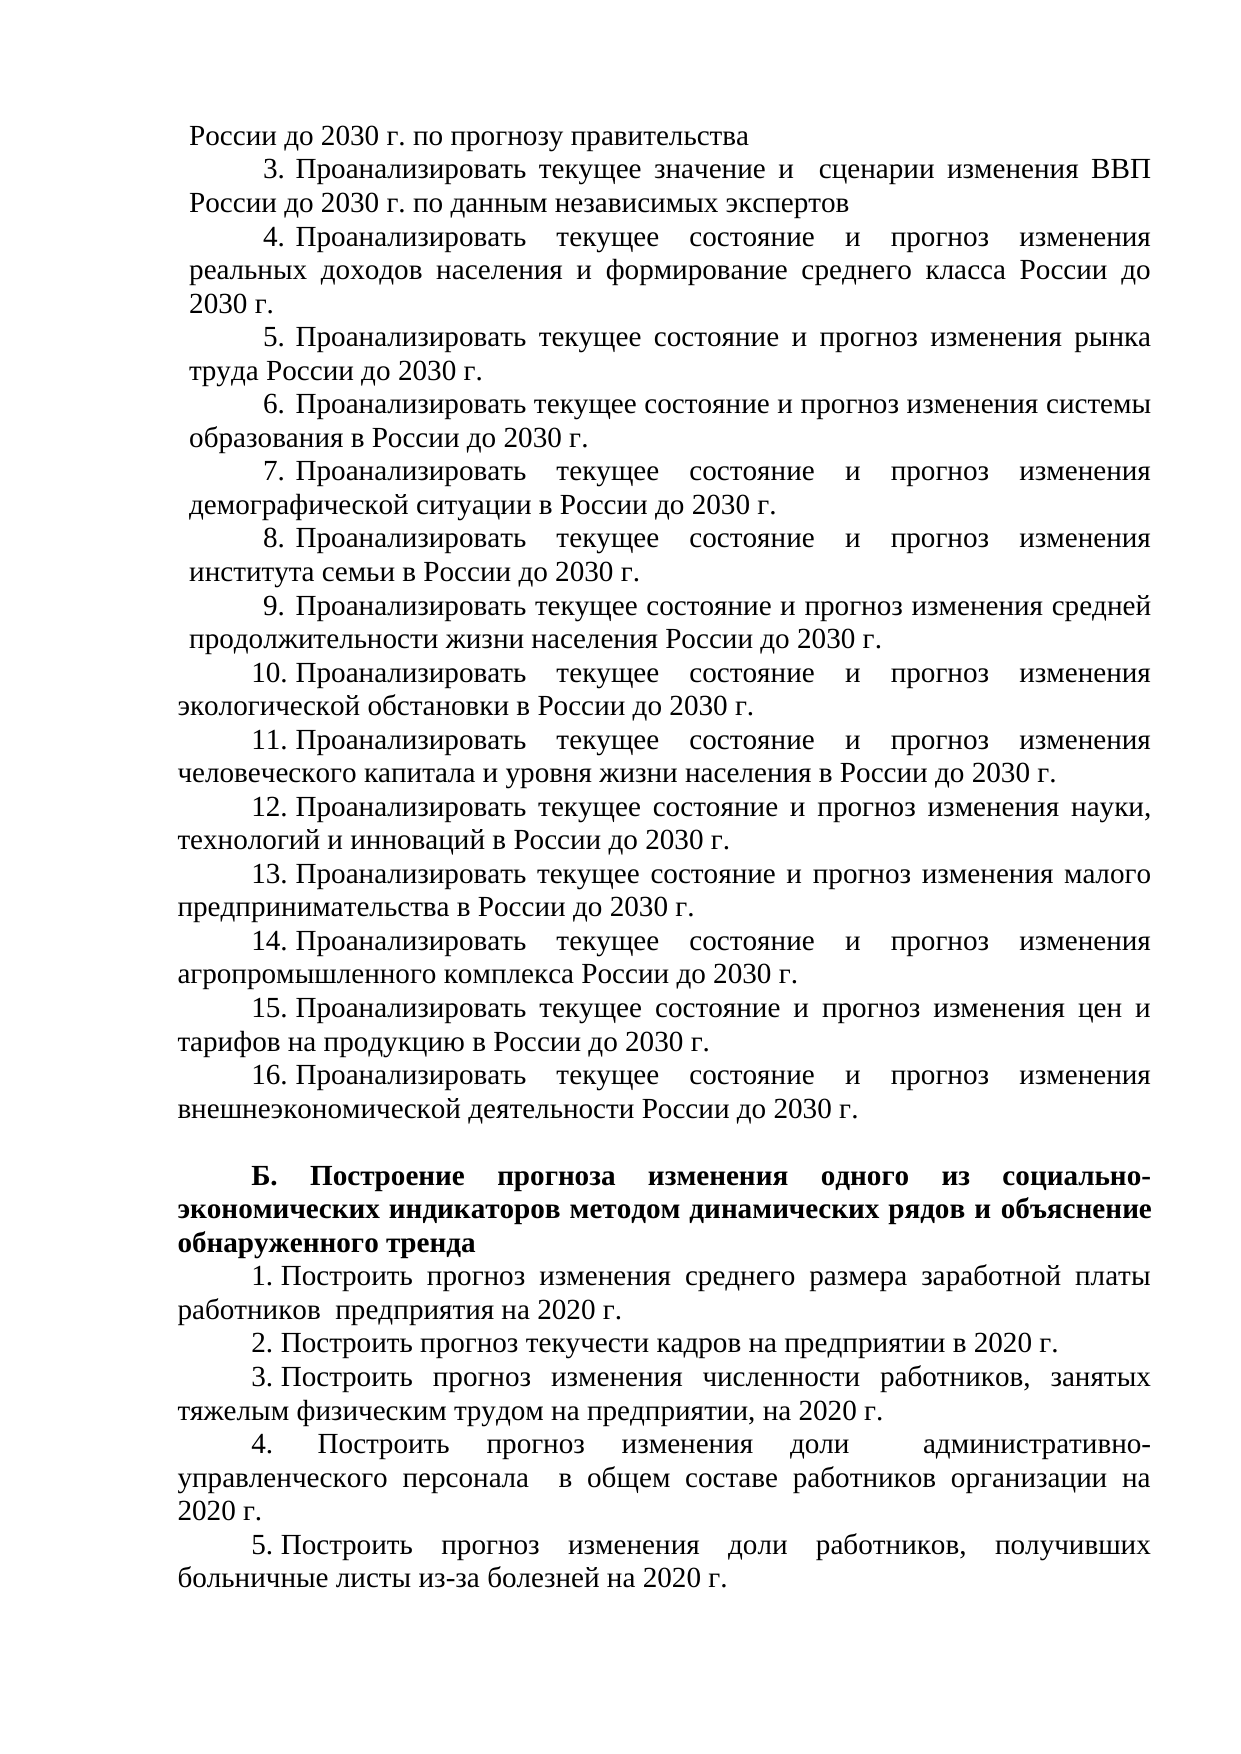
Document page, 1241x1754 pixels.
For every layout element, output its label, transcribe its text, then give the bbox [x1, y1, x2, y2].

list Проанализировать текущее состояние и прогноз изменения системы образования в России до 2030 г. [189, 386, 1152, 453]
list Проанализировать текущее состояние и прогноз изменения цен и тарифов на продукцию в России до 2030 г. [177, 990, 1152, 1057]
list Проанализировать текущее значение и сценарии изменения ВВП России до 2030 г. по данным независимых экспертов [189, 152, 1152, 219]
list Построить прогноз изменения доли административно-управленческого персонала в общем составе работников организации на 2020 г. [177, 1426, 1152, 1527]
list Проанализировать текущее состояние и прогноз изменения реальных доходов населения и формирование среднего класса России до 2030 г. [189, 219, 1152, 319]
text Б. Построение прогноза изменения одного из социально-экономических индикаторов методом динамических рядов и объяснение обнаруженного тренда [177, 1158, 1152, 1258]
list Проанализировать текущее состояние и прогноз изменения рынка труда России до 2030 г. [189, 319, 1152, 386]
list Проанализировать текущее состояние и прогноз изменения средней продолжительности жизни населения России до 2030 г. [189, 588, 1152, 655]
list Проанализировать текущее состояние и прогноз изменения института семьи в России до 2030 г. [189, 521, 1152, 588]
list Проанализировать текущее состояние и прогноз изменения малого предпринимательства в России до 2030 г. [177, 856, 1152, 923]
list Проанализировать текущее состояние и прогноз изменения внешнеэкономической деятельности России до 2030 г. [177, 1057, 1152, 1124]
list Построить прогноз изменения доли работников, получивших больничные листы из-за болезней на 2020 г. [177, 1527, 1152, 1594]
list Проанализировать текущее состояние и прогноз изменения экологической обстановки в России до 2030 г. [177, 655, 1152, 722]
list Проанализировать текущее состояние и прогноз изменения демографической ситуации в России до 2030 г. [189, 453, 1152, 521]
list Построить прогноз изменения численности работников, занятых тяжелым физическим трудом на предприятии, на 2020 г. [177, 1359, 1152, 1426]
list Проанализировать текущее состояние и прогноз изменения науки, технологий и инноваций в России до 2030 г. [177, 789, 1152, 856]
list Построить прогноз текучести кадров на предприятии в 2020 г. [177, 1326, 1152, 1359]
list Построить прогноз изменения среднего размера заработной платы работников предприятия на 2020 г. [177, 1258, 1152, 1326]
list Проанализировать текущее состояние и прогноз изменения человеческого капитала и уровня жизни населения в России до 2030 г. [177, 722, 1152, 789]
list Проанализировать текущее состояние и прогноз изменения агропромышленного комплекса России до 2030 г. [177, 923, 1152, 990]
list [189, 118, 1152, 152]
